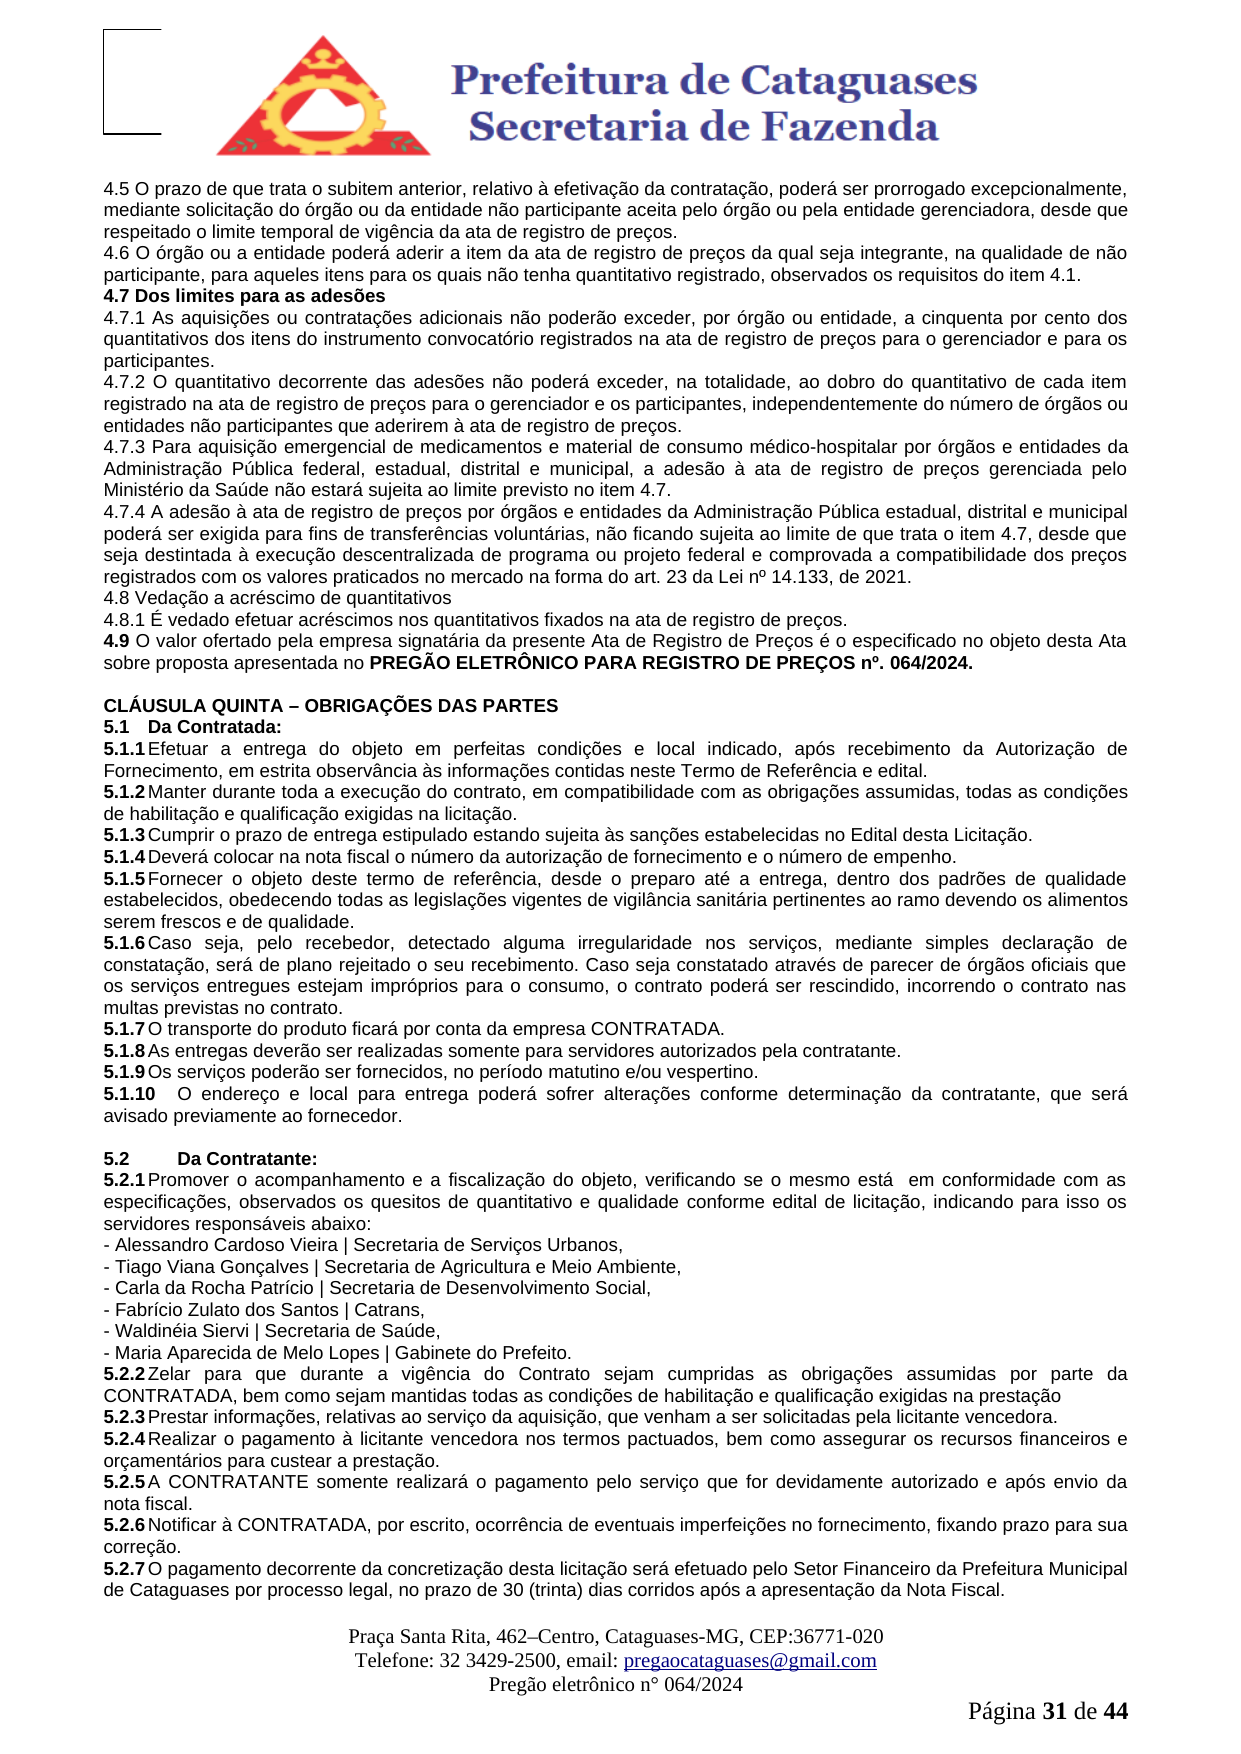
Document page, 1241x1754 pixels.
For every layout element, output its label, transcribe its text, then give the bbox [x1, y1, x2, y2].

list 4.7.1 As aquisições ou contratações adicionais não poderão exceder, por órgão ou entidade, a cinquenta por cento dos quantitativos dos itens do instrumento convocatório registrados na ata de registro de preços para o gerenciador e para os participantes. [103, 307, 1128, 371]
list As entregas deverão ser realizadas somente para servidores autorizados pela contratante. [103, 1040, 1128, 1061]
list Notificar à CONTRATADA, por escrito, ocorrência de eventuais imperfeições no fornecimento, fixando prazo para sua correção. [103, 1514, 1128, 1557]
list O endereço e local para entrega poderá sofrer alterações conforme determinação da contratante, que será avisado previamente ao fornecedor. [103, 1083, 1128, 1126]
list Realizar o pagamento à licitante vencedora nos termos pactuados, bem como assegurar os recursos financeiros e orçamentários para custear a prestação. [103, 1428, 1128, 1471]
list Da Contratante: [103, 1148, 1128, 1169]
text 4.7.4 A adesão à ata de registro de preços por órgãos e entidades da Administração Pública estadual, distrital e municipal poderá ser exigida para fins de transferências voluntárias, não ficando sujeita ao limite de que trata o item 4.7, desde que seja destintada à execução descentralizada de programa ou projeto federal e comprovada a compatibilidade dos preços registrados com os valores praticados no mercado na forma do art. 23 da Lei nº 14.133, de 2021. [103, 501, 1128, 587]
picture [161, 29, 1071, 177]
text CLÁUSULA QUINTA – OBRIGAÇÕES DAS PARTES [103, 695, 1128, 716]
list 4.7.3 Para aquisição emergencial de medicamentos e material de consumo médico-hospitalar por órgãos e entidades da Administração Pública federal, estadual, distrital e municipal, a adesão à ata de registro de preços gerenciada pelo Ministério da Saúde não estará sujeita ao limite previsto no item 4.7. [103, 436, 1128, 501]
list 4.7.2 O quantitativo decorrente das adesões não poderá exceder, na totalidade, ao dobro do quantitativo de cada item registrado na ata de registro de preços para o gerenciador e os participantes, independentemente do número de órgãos ou entidades não participantes que aderirem à ata de registro de preços. [103, 371, 1128, 436]
list Da Contratada: [103, 716, 1128, 738]
list Cumprir o prazo de entrega estipulado estando sujeita às sanções estabelecidas no Edital desta Licitação. [103, 824, 1128, 846]
list Fornecer o objeto deste termo de referência, desde o preparo até a entrega, dentro dos padrões de qualidade estabelecidos, obedecendo todas as legislações vigentes de vigilância sanitária pertinentes ao ramo devendo os alimentos serem frescos e de qualidade. [103, 867, 1128, 932]
text 4.8.1 É vedado efetuar acréscimos nos quantitativos fixados na ata de registro de preços. [103, 608, 1128, 630]
text 4.7 Dos limites para as adesões [103, 285, 1128, 307]
list Prestar informações, relativas ao serviço da aquisição, que venham a ser solicitadas pela licitante vencedora. [103, 1406, 1128, 1428]
list 4.6 O órgão ou a entidade poderá aderir a item da ata de registro de preços da qual seja integrante, na qualidade de não participante, para aqueles itens para os quais não tenha quantitativo registrado, observados os requisitos do item 4.1. [103, 242, 1128, 285]
list Efetuar a entrega do objeto em perfeitas condições e local indicado, após recebimento da Autorização de Fornecimento, em estrita observância às informações contidas neste Termo de Referência e edital. [103, 738, 1128, 781]
list Manter durante toda a execução do contrato, em compatibilidade com as obrigações assumidas, todas as condições de habilitação e qualificação exigidas na licitação. [103, 781, 1128, 824]
text 4.8 Vedação a acréscimo de quantitativos [103, 587, 1128, 608]
list Promover o acompanhamento e a fiscalização do objeto, verificando se o mesmo está em conformidade com as especificações, observados os quesitos de quantitativo e qualidade conforme edital de licitação, indicando para isso os servidores responsáveis abaixo: [103, 1169, 1128, 1234]
text 4.9 O valor ofertado pela empresa signatária da presente Ata de Registro de Preços é o especificado no objeto desta Ata sobre proposta apresentada no PREGÃO ELETRÔNICO PARA REGISTRO DE PREÇOS nº. 064/2024. [103, 630, 1128, 673]
list O transporte do produto ficará por conta da empresa CONTRATADA. [103, 1018, 1128, 1040]
list Deverá colocar na nota fiscal o número da autorização de fornecimento e o número de empenho. [103, 846, 1128, 867]
list 4.5 O prazo de que trata o subitem anterior, relativo à efetivação da contratação, poderá ser prorrogado excepcionalmente, mediante solicitação do órgão ou da entidade não participante aceita pelo órgão ou pela entidade gerenciadora, desde que respeitado o limite temporal de vigência da ata de registro de preços. [103, 177, 1128, 242]
list Caso seja, pelo recebedor, detectado alguma irregularidade nos serviços, mediante simples declaração de constatação, será de plano rejeitado o seu recebimento. Caso seja constatado através de parecer de órgãos oficiais que os serviços entregues estejam impróprios para o consumo, o contrato poderá ser rescindido, incorrendo o contrato nas multas previstas no contrato. [103, 932, 1128, 1018]
list A CONTRATANTE somente realizará o pagamento pelo serviço que for devidamente autorizado e após envio da nota fiscal. [103, 1471, 1128, 1514]
list Os serviços poderão ser fornecidos, no período matutino e/ou vespertino. [103, 1061, 1128, 1083]
list - Alessandro Cardoso Vieira | Secretaria de Serviços Urbanos, - Tiago Viana Gonçalves | Secretaria de Agricultura e Meio Ambiente, - Carla da Rocha Patrício | Secretaria de Desenvolvimento Social, - Fabrício Zulato dos Santos | Catrans, - Waldinéia Siervi | Secretaria de Saúde, - Maria Aparecida de Melo Lopes | Gabinete do Prefeito. [103, 1234, 1128, 1363]
list O pagamento decorrente da concretização desta licitação será efetuado pelo Setor Financeiro da Prefeitura Municipal de Cataguases por processo legal, no prazo de 30 (trinta) dias corridos após a apresentação da Nota Fiscal. [103, 1557, 1128, 1600]
list Zelar para que durante a vigência do Contrato sejam cumpridas as obrigações assumidas por parte da CONTRATADA, bem como sejam mantidas todas as condições de habilitação e qualificação exigidas na prestação [103, 1363, 1128, 1406]
